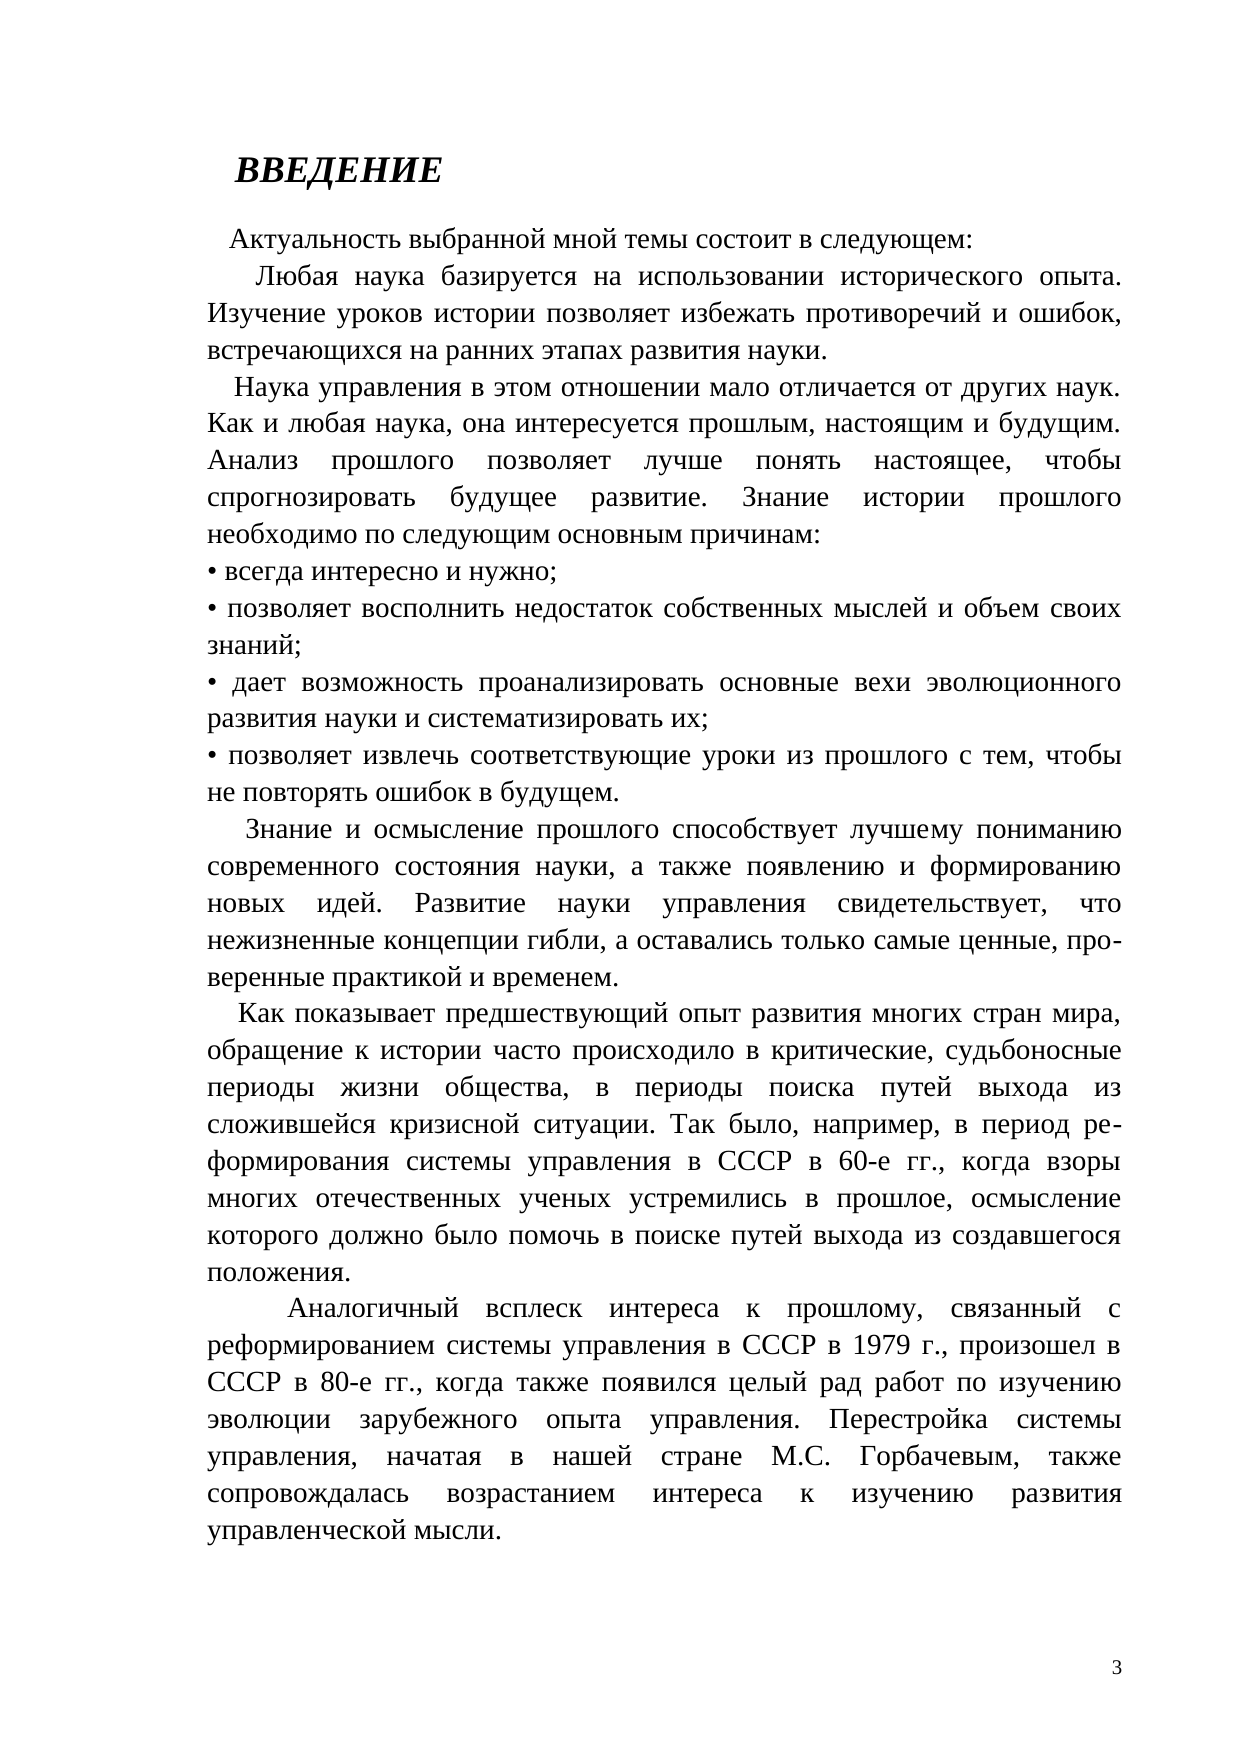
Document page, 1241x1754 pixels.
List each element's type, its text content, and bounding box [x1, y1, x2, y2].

text • позволяет извлечь соответствующие уроки из прошлого с тем, чтобы не повторять ошибок в будущем. [207, 737, 1122, 808]
subtitle ВВЕДЕНИЕ [207, 148, 1122, 191]
text • всегда интересно и нужно; [207, 553, 1122, 587]
text • дает возможность проанализировать основные вехи эволюционного развития науки и систематизировать их; [207, 664, 1122, 734]
text Знание и осмысление прошлого способствует лучшему пониманию современного состояния науки, а также появлению и формированию новых идей. Развитие науки управления свидетельствует, что нежизненные концепции гибли, а оставались только самые ценные, проверенные практикой и временем. [207, 811, 1122, 992]
text Как показывает предшествующий опыт развития многих стран мира, обращение к истории часто происходило в критические, судьбоносные периоды жизни общества, в периоды поиска путей выхода из сложившейся кризисной ситуации. Так было, например, в период реформирования системы управления в СССР в 60-е гг., когда взоры многих отечественных ученых устремились в прошлое, осмысление которого должно было помочь в поиске путей выхода из создавшегося положения. [207, 996, 1122, 1287]
text Любая наука базируется на использовании исторического опыта. Изучение уроков истории позволяет избежать противоречий и ошибок, встречающихся на ранних этапах развития науки. [207, 258, 1122, 365]
text Аналогичный всплеск интереса к прошлому, связанный с реформированием системы управления в СССР в 1979 г., произошел в СССР в 80-е гг., когда также появился целый рад работ по изучению эволюции зарубежного опыта управления. Перестройка системы управления, начатая в нашей стране М.С. Горбачевым, также сопровождалась возрастанием интереса к изучению развития управленческой мысли. [207, 1291, 1122, 1545]
text Актуальность выбранной мной темы состоит в следующем: [207, 221, 1122, 255]
text Наука управления в этом отношении мало отличается от других наук. Как и любая наука, она интересуется прошлым, настоящим и будущим. Анализ прошлого позволяет лучше понять настоящее, чтобы спрогнозировать будущее развитие. Знание истории прошлого необходимо по следующим основным причинам: [207, 369, 1122, 550]
text • позволяет восполнить недостаток собственных мыслей и объем своих знаний; [207, 590, 1122, 660]
